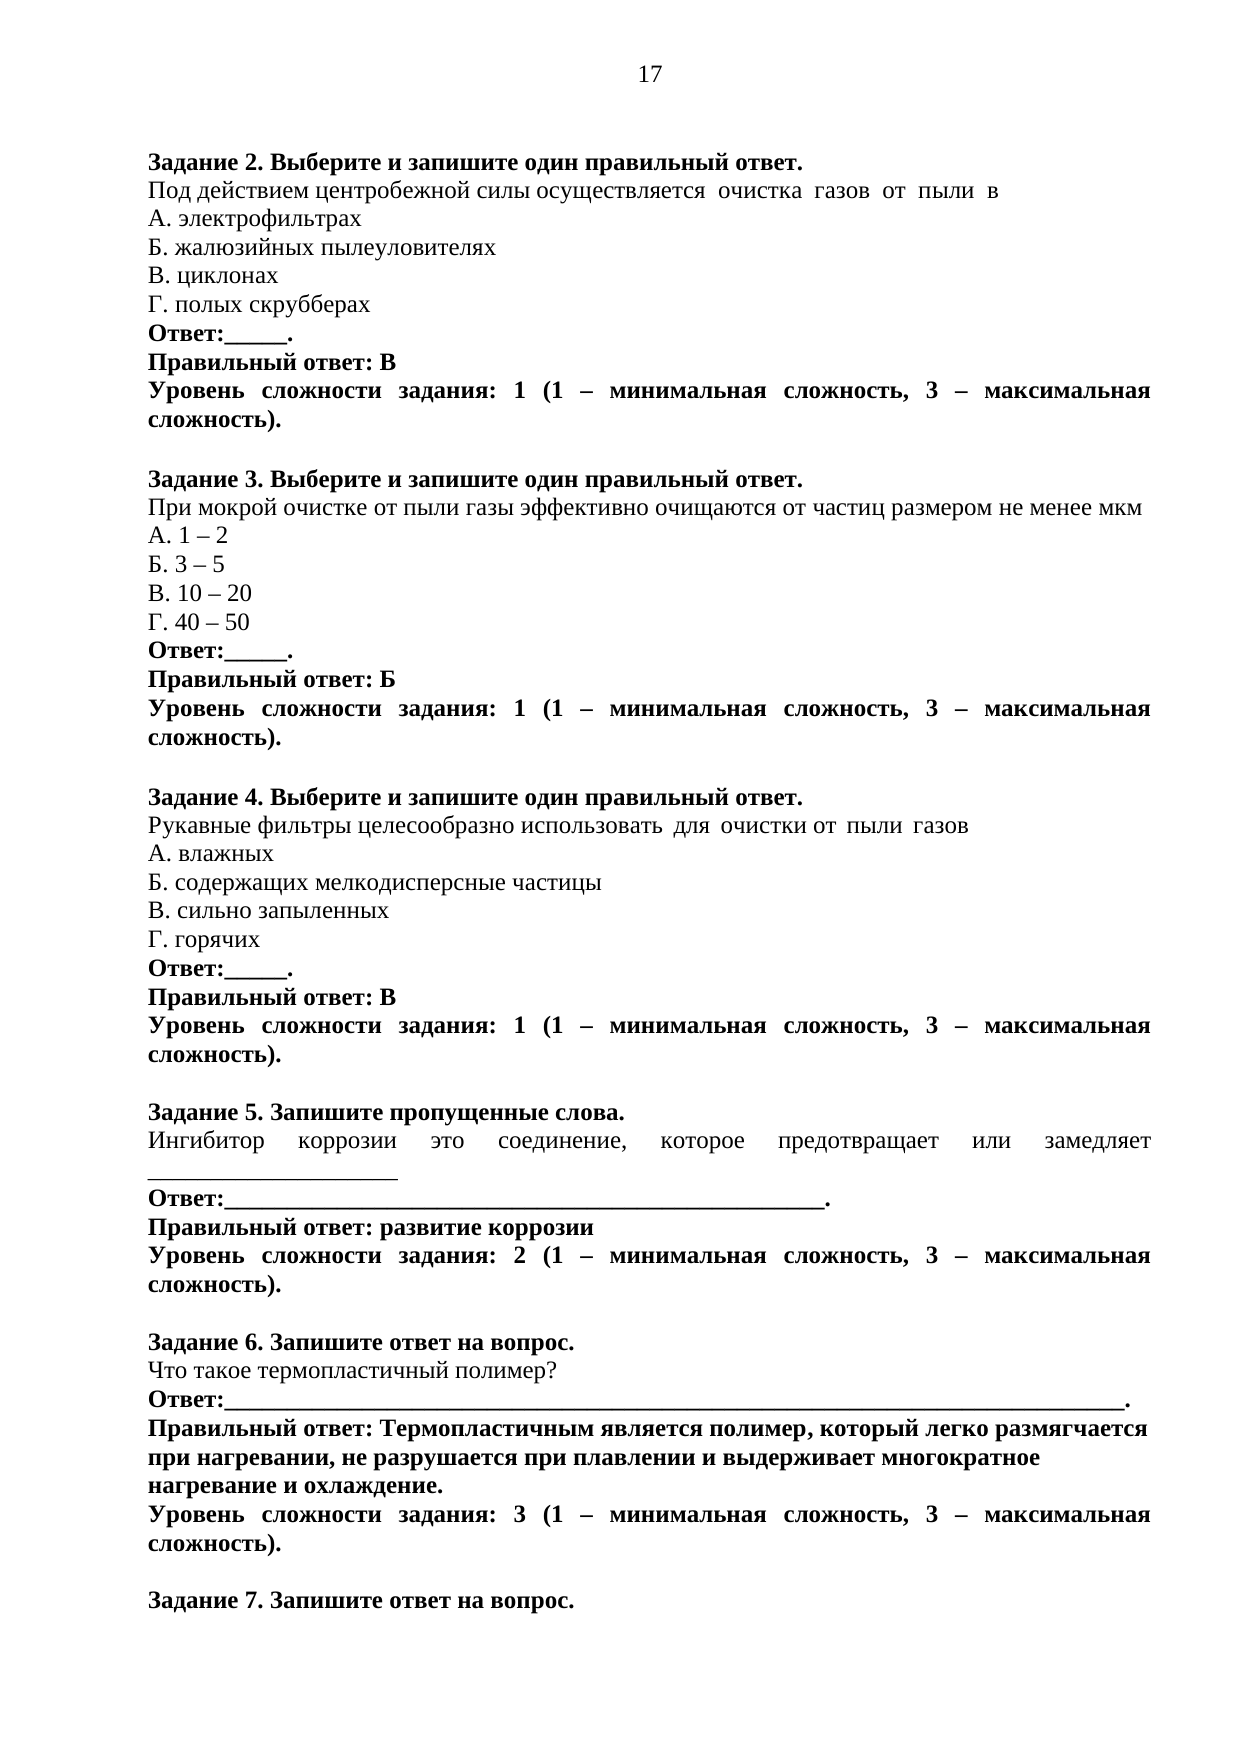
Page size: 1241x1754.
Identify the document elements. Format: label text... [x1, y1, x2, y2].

text Задание 3. Выберите и запишите один правильный ответ. [148, 464, 1152, 493]
text В. сильно запыленных [148, 896, 1154, 924]
text В. циклонах [148, 260, 1154, 289]
text Ингибитор коррозии это соединение, которое предотвращает или замедляет ____________________ [148, 1126, 1152, 1183]
text Задание 7. Запишите ответ на вопрос. [148, 1586, 1152, 1614]
text Уровень сложности задания: 1 (1 – минимальная сложность, 3 – максимальная сложность). [148, 375, 1152, 433]
text Уровень сложности задания: 2 (1 – минимальная сложность, 3 – максимальная сложность). [148, 1241, 1152, 1298]
text Ответ:_____. [148, 318, 1152, 347]
text Правильный ответ: В [148, 347, 1152, 375]
text Под действием центробежной силы осуществляется очистка газов от пыли в [148, 176, 1154, 204]
text Правильный ответ: В [148, 982, 1152, 1011]
text Ответ:________________________________________________________________________. [148, 1384, 1152, 1413]
text Г. 40 – 50 [148, 607, 1154, 636]
text Правильный ответ: Б [148, 664, 1152, 693]
text В. 10 – 20 [148, 578, 1154, 607]
text Б. содержащих мелкодисперсные частицы [148, 867, 1154, 896]
text Рукавные фильтры целесообразно использовать для очистки от пыли газов [148, 811, 1154, 839]
text А. 1 – 2 [148, 521, 1154, 549]
text Задание 5. Запишите пропущенные слова. [148, 1097, 1152, 1126]
text Что такое термопластичный полимер? [148, 1356, 1152, 1384]
text Ответ:________________________________________________. [148, 1183, 1152, 1212]
text При мокрой очистке от пыли газы эффективно очищаются от частиц размером не менее мкм [148, 493, 1154, 521]
text Задание 6. Запишите ответ на вопрос. [148, 1327, 1152, 1356]
text Г. полых скрубберах [148, 289, 1154, 318]
text А. электрофильтрах [148, 204, 1154, 232]
text Уровень сложности задания: 3 (1 – минимальная сложность, 3 – максимальная сложность). [148, 1499, 1152, 1557]
text Задание 2. Выберите и запишите один правильный ответ. [148, 147, 1152, 176]
text А. влажных [148, 839, 1154, 867]
text Г. горячих [148, 924, 1154, 953]
text Ответ:_____. [148, 636, 1152, 664]
text Задание 4. Выберите и запишите один правильный ответ. [148, 782, 1152, 811]
text Правильный ответ: развитие коррозии [148, 1212, 1152, 1241]
text Б. 3 – 5 [148, 549, 1154, 578]
text Уровень сложности задания: 1 (1 – минимальная сложность, 3 – максимальная сложность). [148, 1011, 1152, 1068]
text Уровень сложности задания: 1 (1 – минимальная сложность, 3 – максимальная сложность). [148, 693, 1152, 751]
text Б. жалюзийных пылеуловителях [148, 232, 1154, 260]
text Правильный ответ: Термопластичным является полимер, который легко размягчается при нагревании, не разрушается при плавлении и выдерживает многократное нагревание и охлаждение. [148, 1413, 1152, 1499]
text Ответ:_____. [148, 953, 1152, 982]
